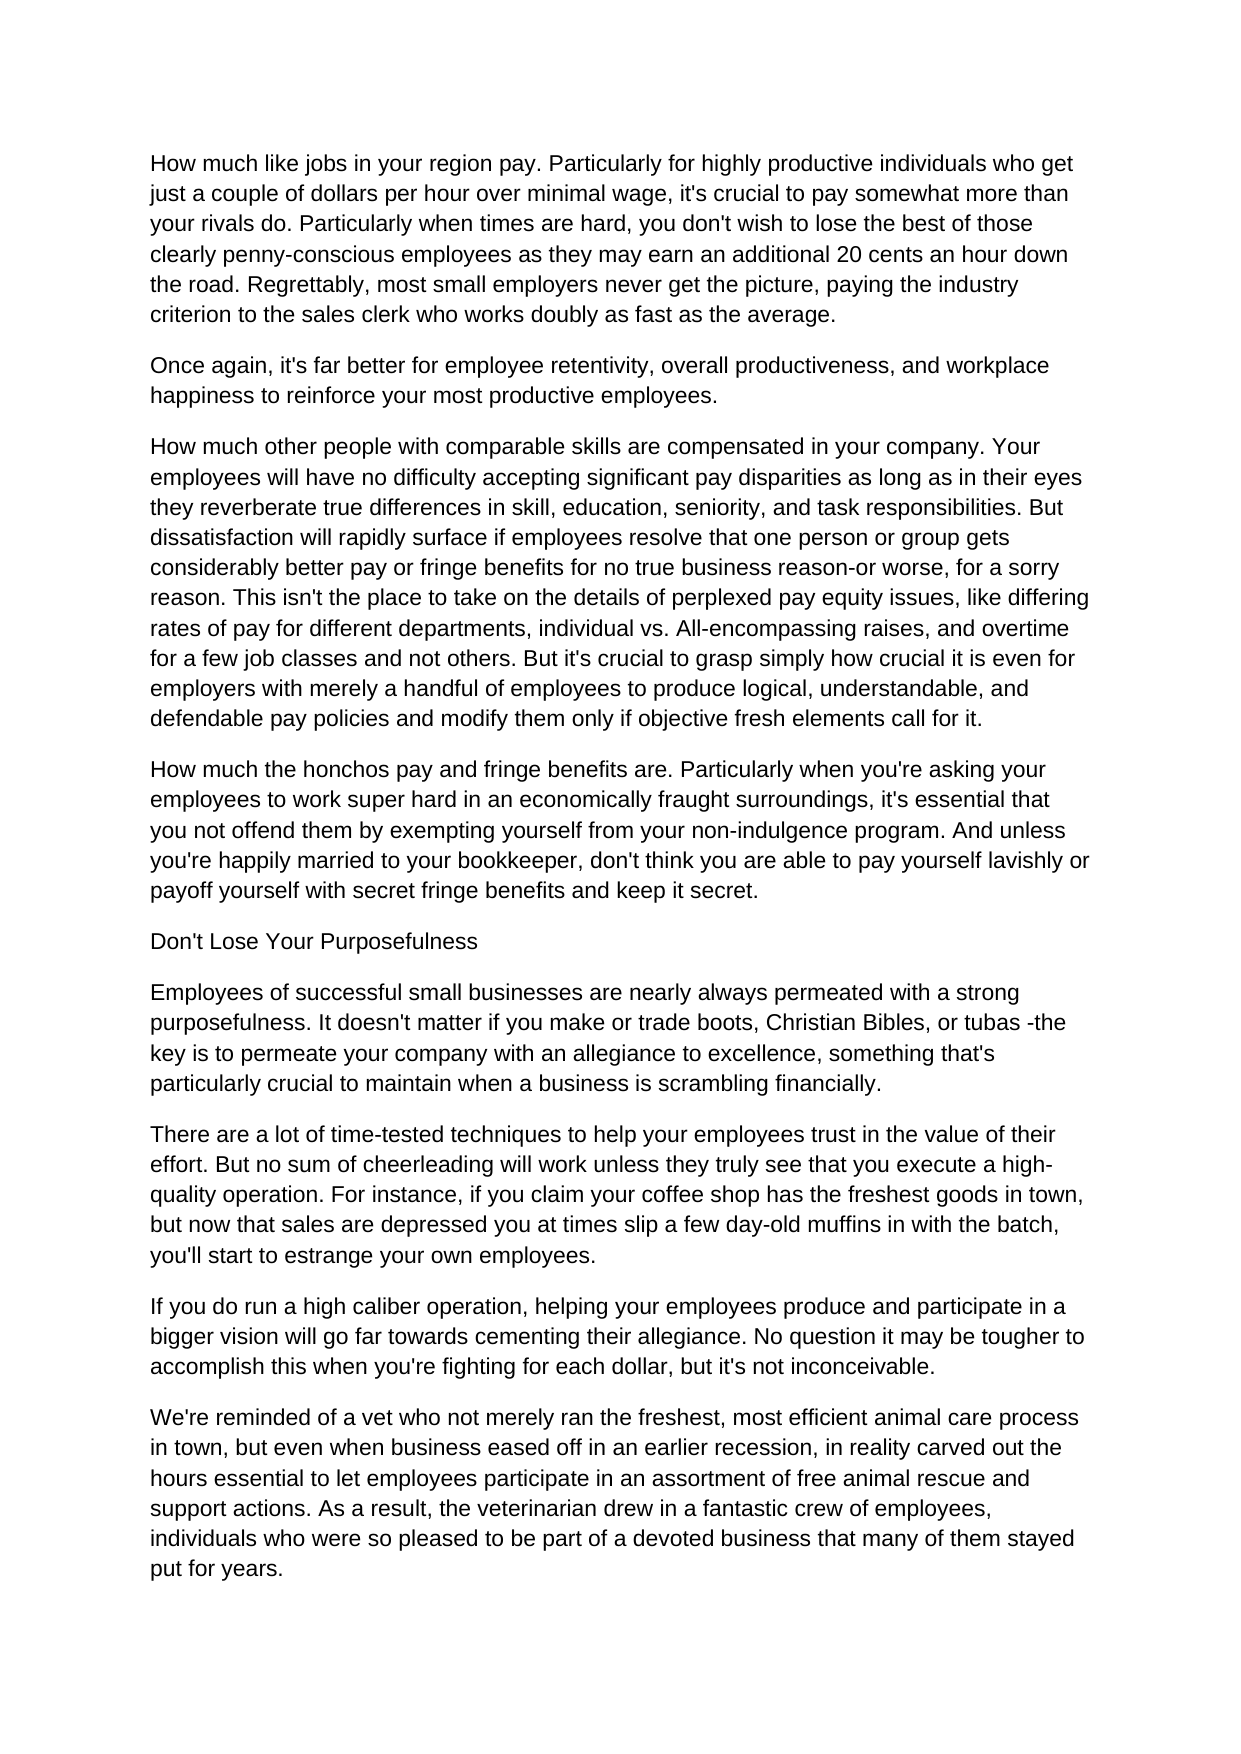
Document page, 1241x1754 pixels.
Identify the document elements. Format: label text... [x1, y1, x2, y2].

text How much the honchos pay and fringe benefits are. Particularly when you're asking your employees to work super hard in an economically fraught surroundings, it's essential that you not offend them by exempting yourself from your non-indulgence program. And unless you're happily married to your bookkeeper, don't think you are able to pay yourself lavishly or payoff yourself with secret fringe benefits and keep it secret. [150, 756, 1090, 903]
text There are a lot of time-tested techniques to help your employees trust in the value of their effort. But no sum of cheerleading will work unless they truly see that you execute a high-quality operation. For instance, if you claim your coffee shop has the freshest goods in town, but now that sales are depressed you at times slip a few day-old muffins in with the batch, you'll start to estrange your own employees. [150, 1121, 1090, 1268]
text Once again, it's far better for employee retentivity, overall productiveness, and workplace happiness to reinforce your most productive employees. [150, 352, 1090, 409]
text If you do run a high caliber operation, helping your employees produce and participate in a bigger vision will go far towards cementing their allegiance. No question it may be tougher to accomplish this when you're fighting for each dollar, but it's not inconceivable. [150, 1293, 1090, 1379]
text Employees of successful small businesses are nearly always permeated with a strong purposefulness. It doesn't matter if you make or trade boots, Christian Bibles, or tubas -the key is to permeate your company with an allegiance to excellence, something that's particularly crucial to maintain when a business is scrambling financially. [150, 979, 1090, 1096]
text How much like jobs in your region pay. Particularly for highly productive individuals who get just a couple of dollars per hour over minimal wage, it's crucial to pay somewhat more than your rivals do. Particularly when times are hard, you don't wish to lose the best of those clearly penny-conscious employees as they may earn an additional 20 cents an hour down the road. Regrettably, most small employers never get the picture, paying the industry criterion to the sales clerk who works doubly as fast as the average. [150, 150, 1090, 327]
text Don't Lose Your Purposefulness [150, 928, 1090, 954]
text We're reminded of a vet who not merely ran the freshest, most efficient animal care process in town, but even when business eased off in an earlier recession, in reality carved out the hours essential to let employees participate in an assortment of free animal rescue and support actions. As a result, the veterinarian drew in a fantastic crew of employees, individuals who were so pleased to be part of a devoted business that many of them stayed put for years. [150, 1404, 1090, 1582]
text How much other people with comparable skills are compensated in your company. Your employees will have no difficulty accepting significant pay disparities as long as in their eyes they reverberate true differences in skill, education, seniority, and task responsibilities. But dissatisfaction will rapidly surface if employees resolve that one person or group gets considerably better pay or fringe benefits for no true business reason-or worse, for a sorry reason. This isn't the place to take on the details of perplexed pay equity issues, like differing rates of pay for different departments, individual vs. All-encompassing raises, and overtime for a few job classes and not others. But it's crucial to grasp simply how crucial it is even for employers with merely a handful of employees to produce logical, understandable, and defendable pay policies and modify them only if objective fresh elements call for it. [150, 433, 1090, 732]
